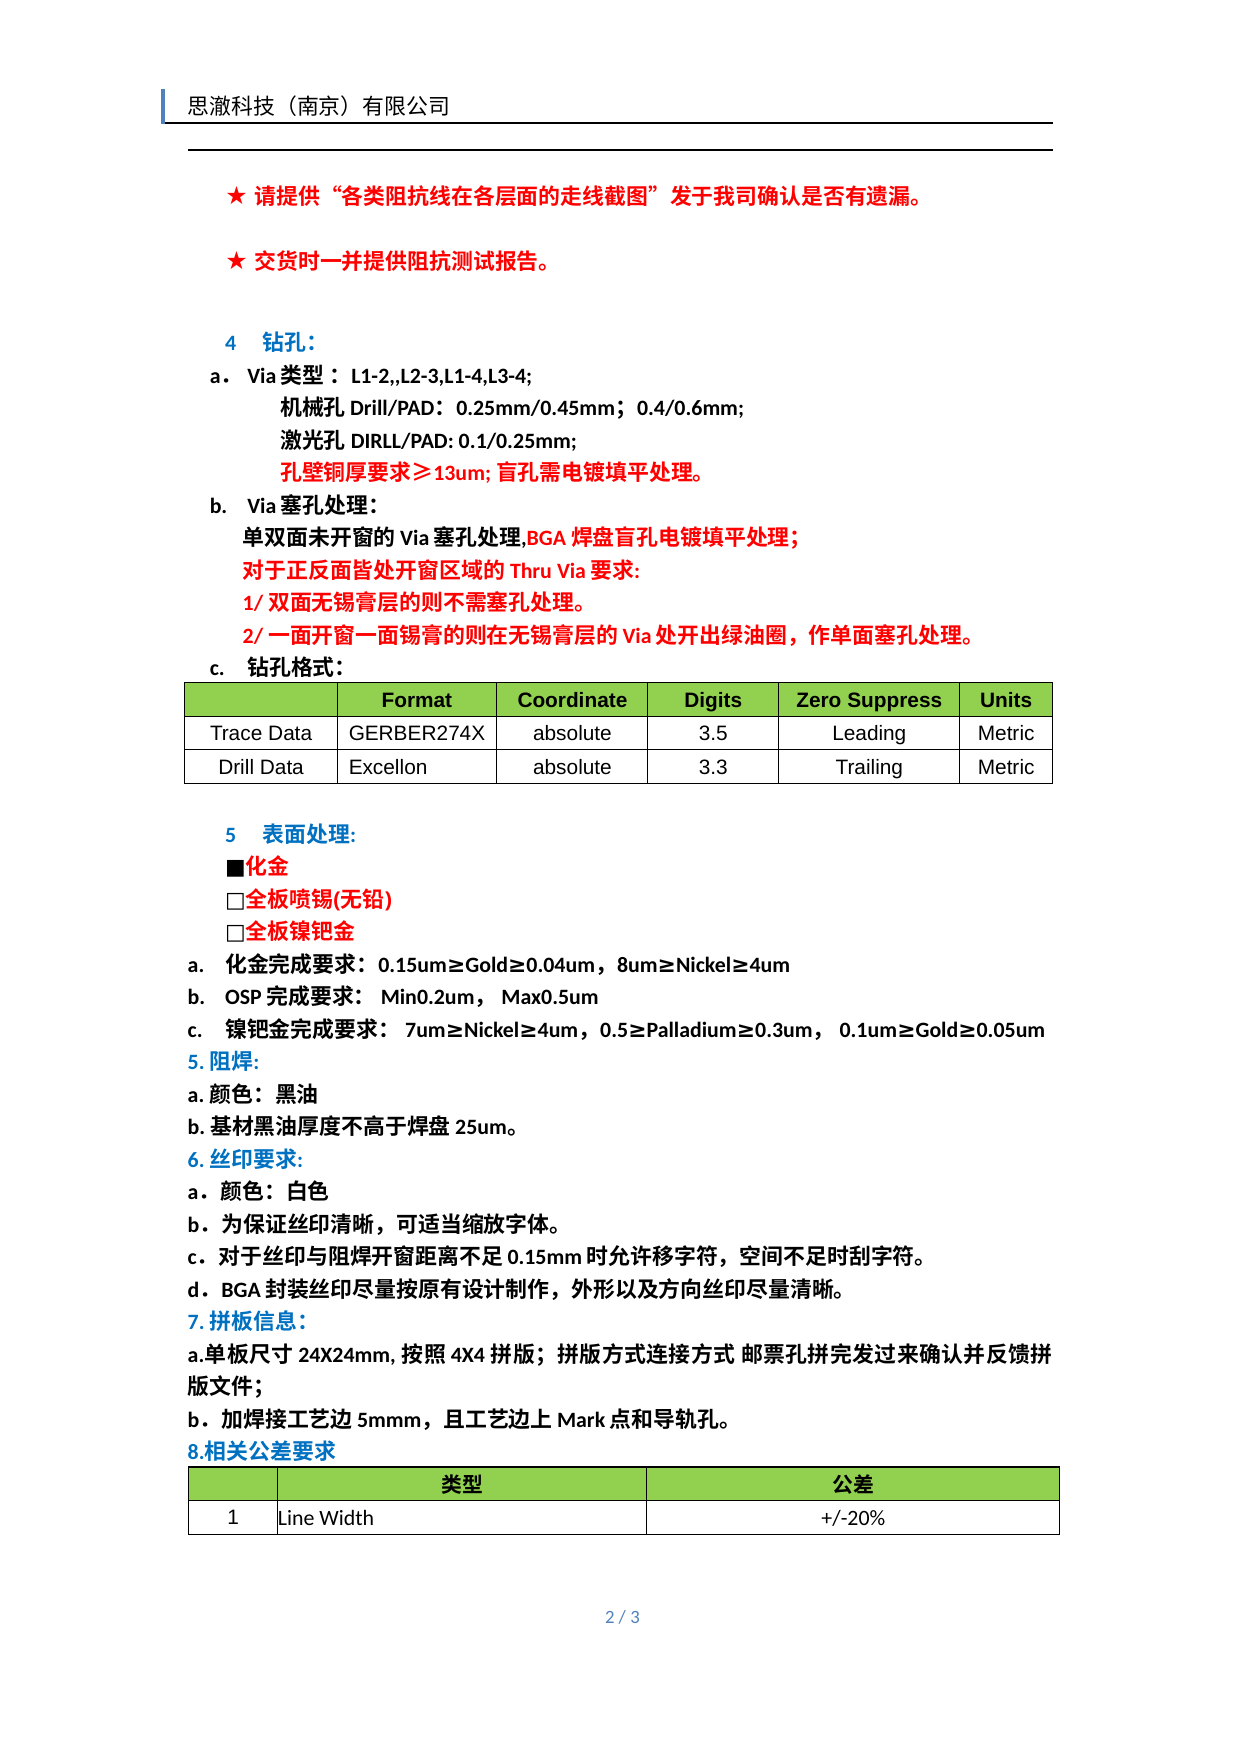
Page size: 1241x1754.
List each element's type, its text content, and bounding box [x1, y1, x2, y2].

list 机械孔Drill/PAD：0.25mm/0.45mm；0.4/0.6mm; [247, 390, 1053, 422]
list ■化金 [225, 849, 1053, 881]
table_cell 3.5 [648, 717, 778, 749]
text 对于正反面皆处开窗区域的 Thru Via要求: [187, 552, 1053, 585]
table_cell 3.3 [648, 750, 778, 783]
list Via类型 ：L1-2,,L2-3,L1-4,L3-4; [209, 357, 1053, 390]
list 钻孔： [225, 325, 1053, 357]
list 孔壁铜厚要求≥13um; 盲孔需电镀填平处理。 [247, 455, 1053, 487]
text 单双面未开窗的Via塞孔处理,BGA 焊盘盲孔电镀填平处理； [209, 520, 1053, 552]
list □全板喷锡(无铅) [225, 881, 1053, 914]
table_cell Metric [960, 717, 1052, 749]
list 表面处理: [225, 816, 1053, 849]
list 激光孔 DIRLL/PAD: 0.1/0.25mm; [247, 422, 1053, 455]
table_header [189, 1468, 277, 1500]
list 化金完成要求：0.15um≥Gold≥0.04um，8um≥Nickel≥4um [187, 946, 1053, 979]
table_header Zero Suppress [779, 683, 959, 716]
table_header 公差 [647, 1468, 1059, 1500]
table_cell GERBER274X [338, 717, 496, 749]
table_cell Trace Data [185, 717, 337, 749]
table_header 类型 [278, 1468, 646, 1500]
table_cell Drill Data [185, 750, 337, 783]
text a.单板尺寸24X24mm, 按照4X4 拼版；拼版方式连接方式 邮票孔拼完发过来确认并反馈拼版文件； [187, 1336, 1053, 1401]
table_cell absolute [497, 717, 647, 749]
table_header Coordinate [497, 683, 647, 716]
table_header [185, 683, 337, 716]
table_header Digits [648, 683, 778, 716]
text b. 基材黑油厚度不高于焊盘25um。 [187, 1109, 1053, 1141]
text a. 颜色：黑油 [187, 1076, 1053, 1109]
table_cell +/-20% [647, 1501, 1059, 1533]
table_cell 1 [189, 1501, 277, 1533]
list OSP完成要求： Min0.2um， Max0.5um [187, 979, 1053, 1011]
table_header Format [338, 683, 496, 716]
text ★ 请提供“各类阻抗线在各层面的走线截图”发于我司确认是否有遗漏。 [187, 162, 1053, 227]
table_header Units [960, 683, 1052, 716]
table_cell Excellon [338, 750, 496, 783]
text 7. 拼板信息： [187, 1304, 1053, 1336]
text a．颜色：白色 [187, 1174, 1053, 1206]
text 5. 阻焊: [187, 1044, 1053, 1076]
table_cell Leading [779, 717, 959, 749]
text c．对于丝印与阻焊开窗距离不足0.15mm时允许移字符，空间不足时刮字符。 [187, 1239, 1053, 1271]
text b．加焊接工艺边5mmm，且工艺边上Mark点和导轨孔。 [187, 1401, 1053, 1434]
text 1/ 双面无锡膏层的则不需塞孔处理。 [187, 585, 1053, 617]
list 镍钯金完成要求： 7um≥Nickel≥4um，0.5≥Palladium≥0.3um， 0.1um≥Gold≥0.05um [187, 1011, 1053, 1044]
list 钻孔格式： [209, 650, 1053, 682]
table_cell absolute [497, 750, 647, 783]
text b．为保证丝印清晰，可适当缩放字体。 [187, 1206, 1053, 1239]
text d．BGA封装丝印尽量按原有设计制作，外形以及方向丝印尽量清晰。 [187, 1271, 1053, 1304]
list □全板镍钯金 [225, 914, 1053, 946]
list Via塞孔处理： [209, 487, 1053, 520]
table_cell Line Width [278, 1501, 646, 1533]
text 8.相关公差要求 [187, 1434, 1053, 1466]
text ★ 交货时一并提供阻抗测试报告。 [187, 227, 1053, 292]
table_cell Metric [960, 750, 1052, 783]
table_cell Trailing [779, 750, 959, 783]
text 6. 丝印要求: [187, 1141, 1053, 1174]
text 2/ 一面开窗一面锡膏的则在无锡膏层的Via处开出绿油圈，作单面塞孔处理。 [187, 617, 1053, 650]
